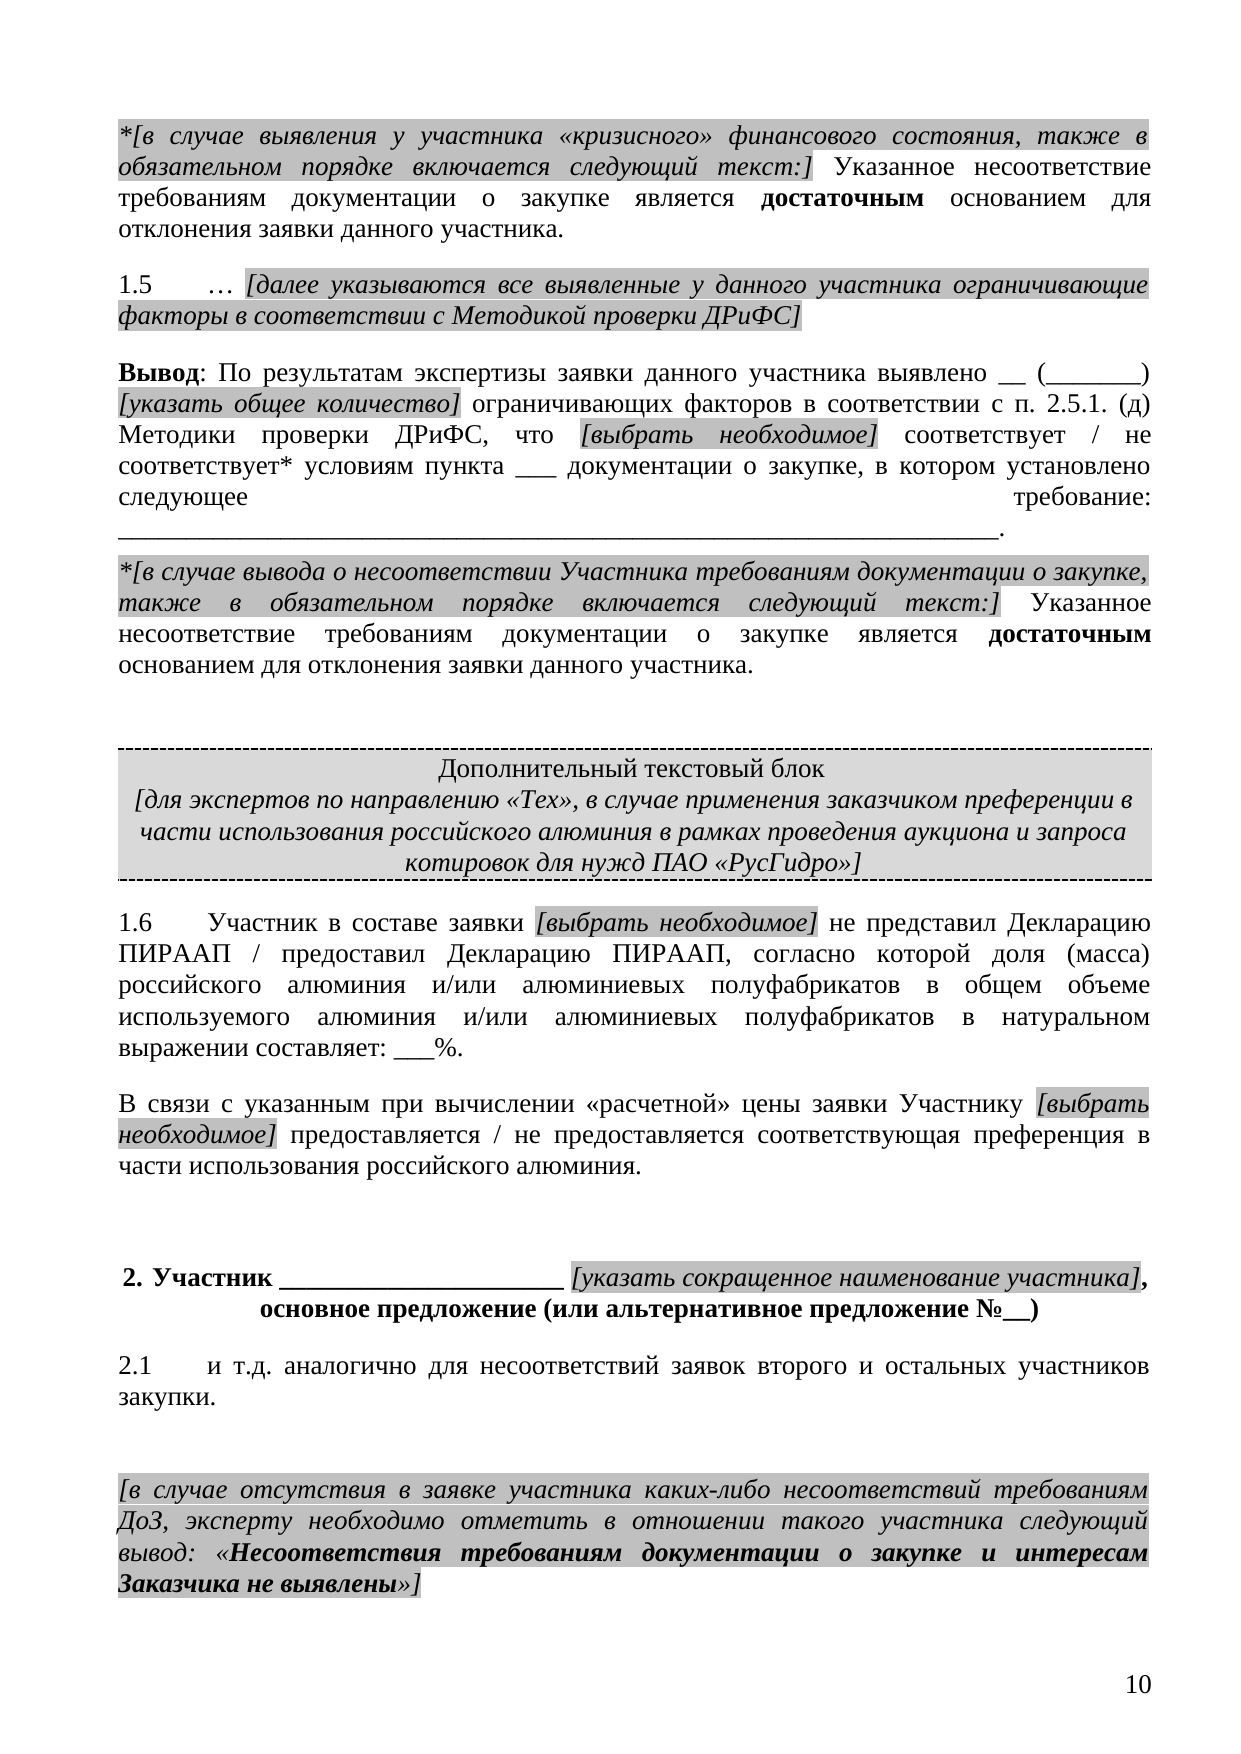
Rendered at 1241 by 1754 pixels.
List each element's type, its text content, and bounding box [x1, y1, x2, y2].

list Дополнительный текстовый блок [для экспертов по направлению «Тех», в случае применения заказчиком преференции в части использования российского алюминия в рамках проведения аукциона и запроса котировок для нужд ПАО «РусГидро»] [118, 748, 1152, 881]
text [в случае отсутствия в заявке участника каких-либо несоответствий требованиям ДоЗ, эксперту необходимо отметить в отношении такого участника следующий вывод: «Несоответствия требованиям документации о закупке и интересам Заказчика не выявлены»] [118, 1473, 1152, 1598]
list В связи с указанным при вычислении «расчетной» цены заявки Участнику [выбрать необходимое] предоставляется / не предоставляется соответствующая преференция в части использования российского алюминия. [118, 1087, 1152, 1180]
list … [далее указываются все выявленные у данного участника ограничивающие факторы в соответствии с Методикой проверки ДРиФС] [118, 268, 1152, 331]
list *[в случае выявления у участника «кризисного» финансового состояния, также в обязательном порядке включается следующий текст:] Указанное несоответствие требованиям документации о закупке является достаточным основанием для отклонения заявки данного участника. [118, 119, 1152, 243]
list Участник в составе заявки [выбрать необходимое] не представил Декларацию ПИРААП / предоставил Декларацию ПИРААП, согласно которой доля (масса) российского алюминия и/или алюминиевых полуфабрикатов в общем объеме используемого алюминия и/или алюминиевых полуфабрикатов в натуральном выражении составляет: ___%. [118, 906, 1152, 1062]
list Вывод: По результатам экспертизы заявки данного участника выявлено __ (_______) [указать общее количество] ограничивающих факторов в соответствии с п. 2.5.1. (д) Методики проверки ДРиФС, что [выбрать необходимое] соответствует / не соответствует* условиям пункта ___ документации о закупке, в котором установлено следующее требование: _________________________________________________________________. [118, 356, 1152, 542]
list и т.д. аналогично для несоответствий заявок второго и остальных участников закупки. [118, 1349, 1152, 1411]
list Участник _____________________ [указать сокращенное наименование участника], основное предложение (или альтернативное предложение №__) [118, 1261, 1152, 1324]
list *[в случае вывода о несоответствии Участника требованиям документации о закупке, также в обязательном порядке включается следующий текст:] Указанное несоответствие требованиям документации о закупке является достаточным основанием для отклонения заявки данного участника. [118, 555, 1152, 679]
